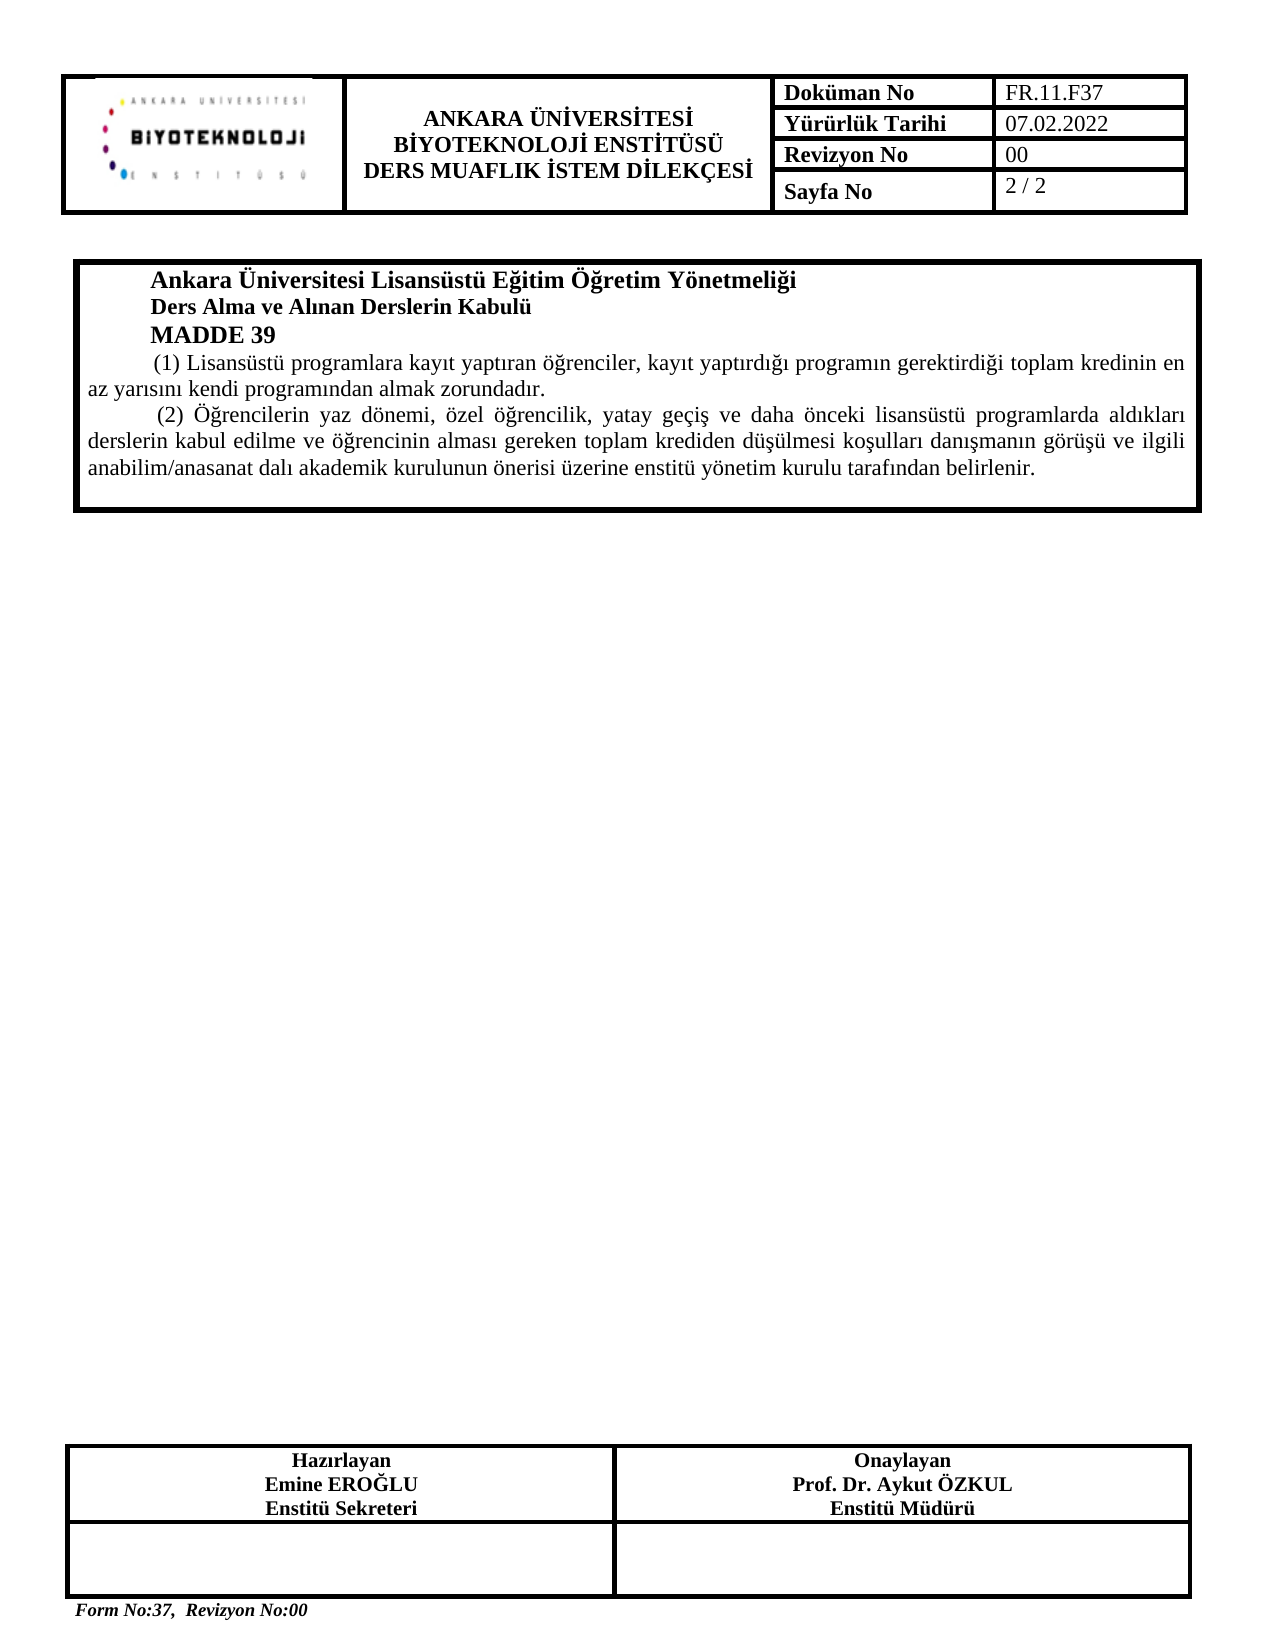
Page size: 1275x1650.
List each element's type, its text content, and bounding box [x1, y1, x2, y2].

picture [95, 78, 313, 195]
table_header Ankara Üniversitesi Lisansüstü Eğitim Öğretim Yönetmeliği Ders Alma ve Alınan Derslerin Kabulü MADDE 39 (1) Lisansüstü programlara kayıt yaptıran öğrenciler, kayıt yaptırdığı programın gerektirdiği toplam kredinin en az yarısını kendi programından almak zorundadır. (2) Öğrencilerin yaz dönemi, özel öğrencilik, yatay geçiş ve daha önceki lisansüstü programlarda aldıkları derslerin kabul edilme ve öğrencinin alması gereken toplam krediden düşülmesi koşulları danışmanın görüşü ve ilgili anabilim/anasanat dalı akademik kurulunun önerisi üzerine enstitü yönetim kurulu tarafından belirlenir. [80, 265, 1196, 507]
